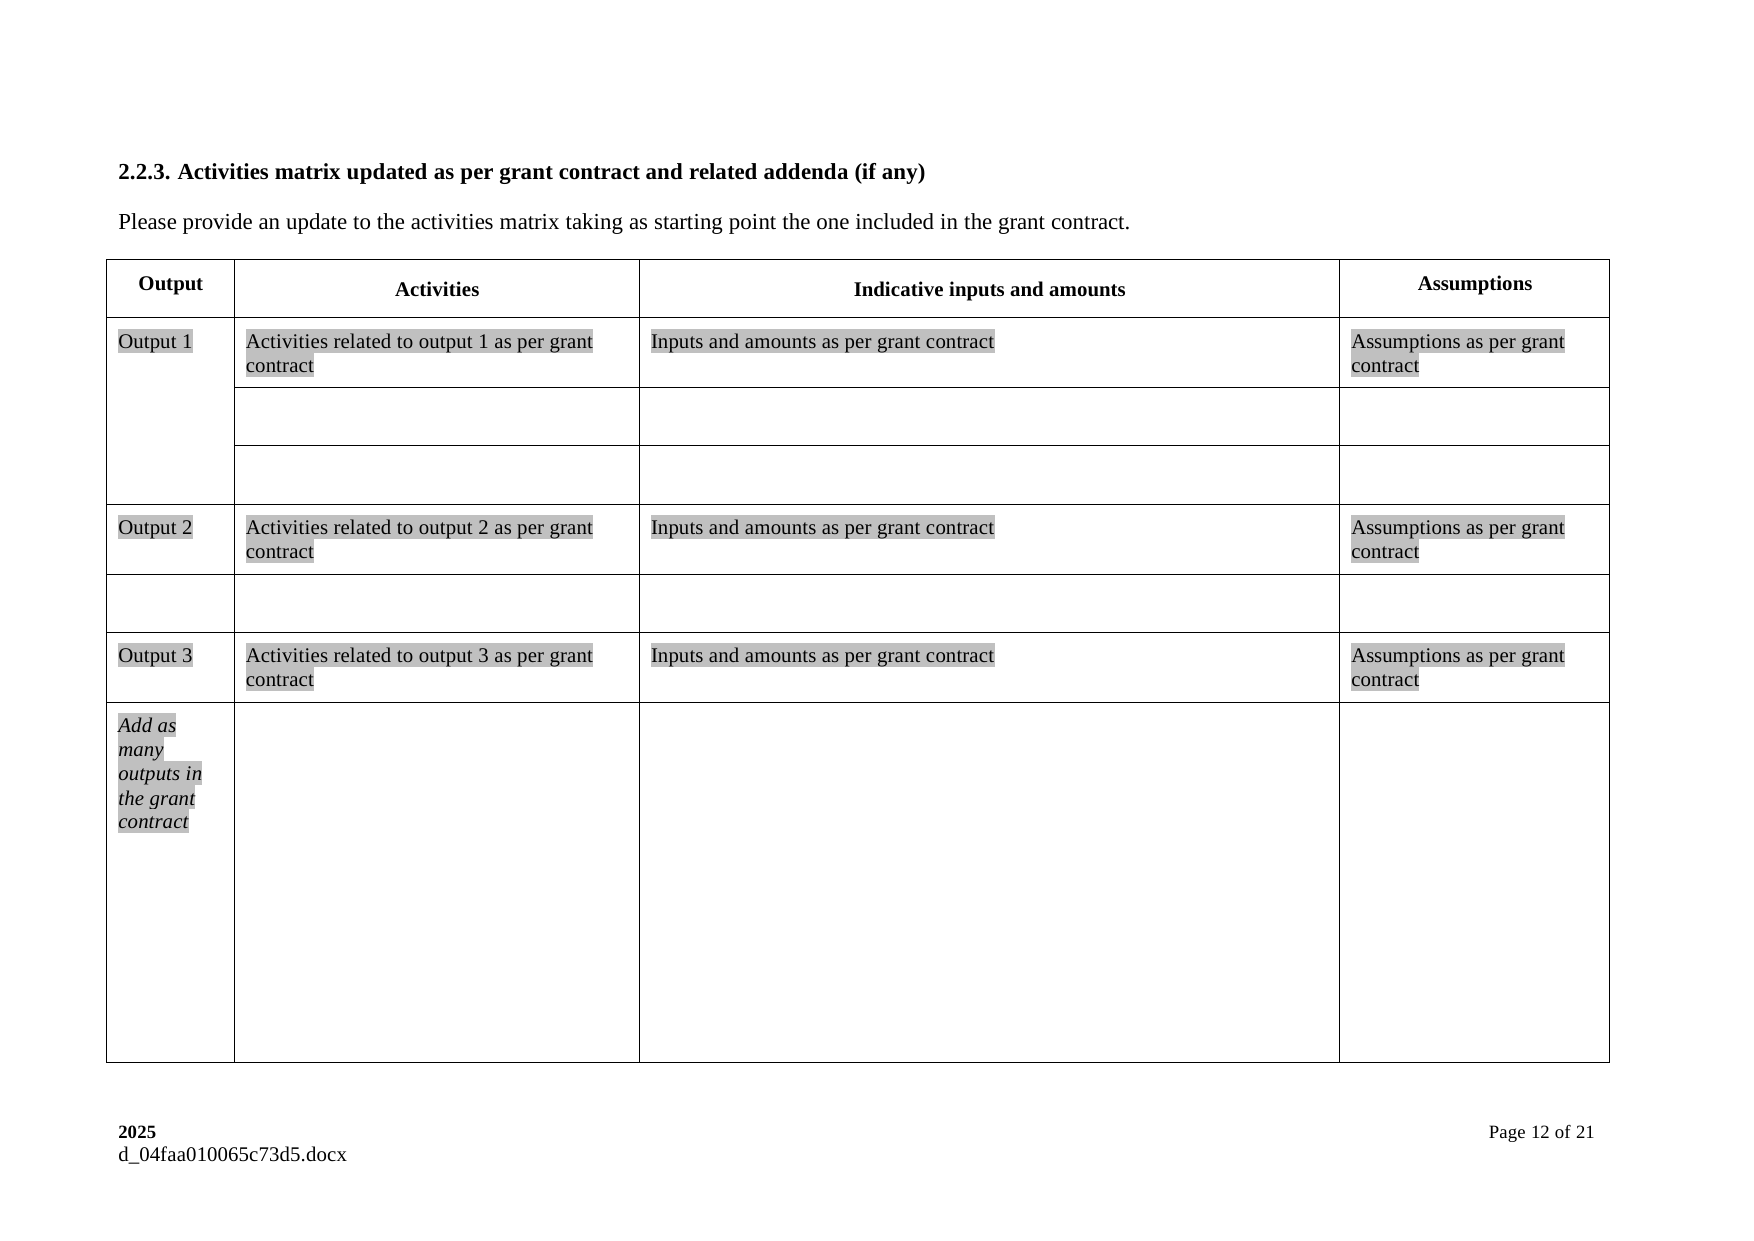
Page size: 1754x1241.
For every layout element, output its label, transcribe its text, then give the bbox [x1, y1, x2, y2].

table_cell Assumptions as per grant contract [1340, 318, 1609, 387]
table_header Output [107, 260, 234, 317]
table_cell Assumptions as per grant contract [1340, 505, 1609, 573]
table_cell Inputs and amounts as per grant contract [640, 633, 1339, 702]
table_cell Activities related to output 1 as per grant contract [235, 318, 639, 387]
text Please provide an update to the activities matrix taking as starting point the one included in the grant contract. [118, 208, 1621, 234]
table_cell Add as many outputs in the grant contract [107, 703, 234, 1062]
table_cell Output 3 [107, 633, 234, 702]
table_cell Activities related to output 2 as per grant contract [235, 505, 639, 573]
table_cell Assumptions as per grant contract [1340, 633, 1609, 702]
table_cell Inputs and amounts as per grant contract [640, 505, 1339, 573]
table_cell [640, 703, 1339, 1062]
table_cell [235, 388, 639, 445]
table_cell Activities related to output 3 as per grant contract [235, 633, 639, 702]
table_header Assumptions [1340, 260, 1609, 317]
table_header Indicative inputs and amounts [640, 260, 1339, 317]
table_cell Inputs and amounts as per grant contract [640, 318, 1339, 387]
table_cell [235, 575, 639, 632]
subtitle Activities matrix updated as per grant contract and related addenda (if any) [118, 158, 1621, 185]
table_cell [640, 388, 1339, 445]
table_cell [235, 703, 639, 1062]
table_cell [235, 446, 639, 503]
table_cell [640, 575, 1339, 632]
table_cell [107, 575, 234, 632]
table_cell [640, 446, 1339, 503]
table_cell [1340, 575, 1609, 632]
table_cell Output 2 [107, 505, 234, 573]
table_cell [1340, 703, 1609, 1062]
table_cell Output 1 [107, 318, 234, 503]
table_header Activities [235, 260, 639, 317]
table_cell [1340, 446, 1609, 503]
table_cell [1340, 388, 1609, 445]
